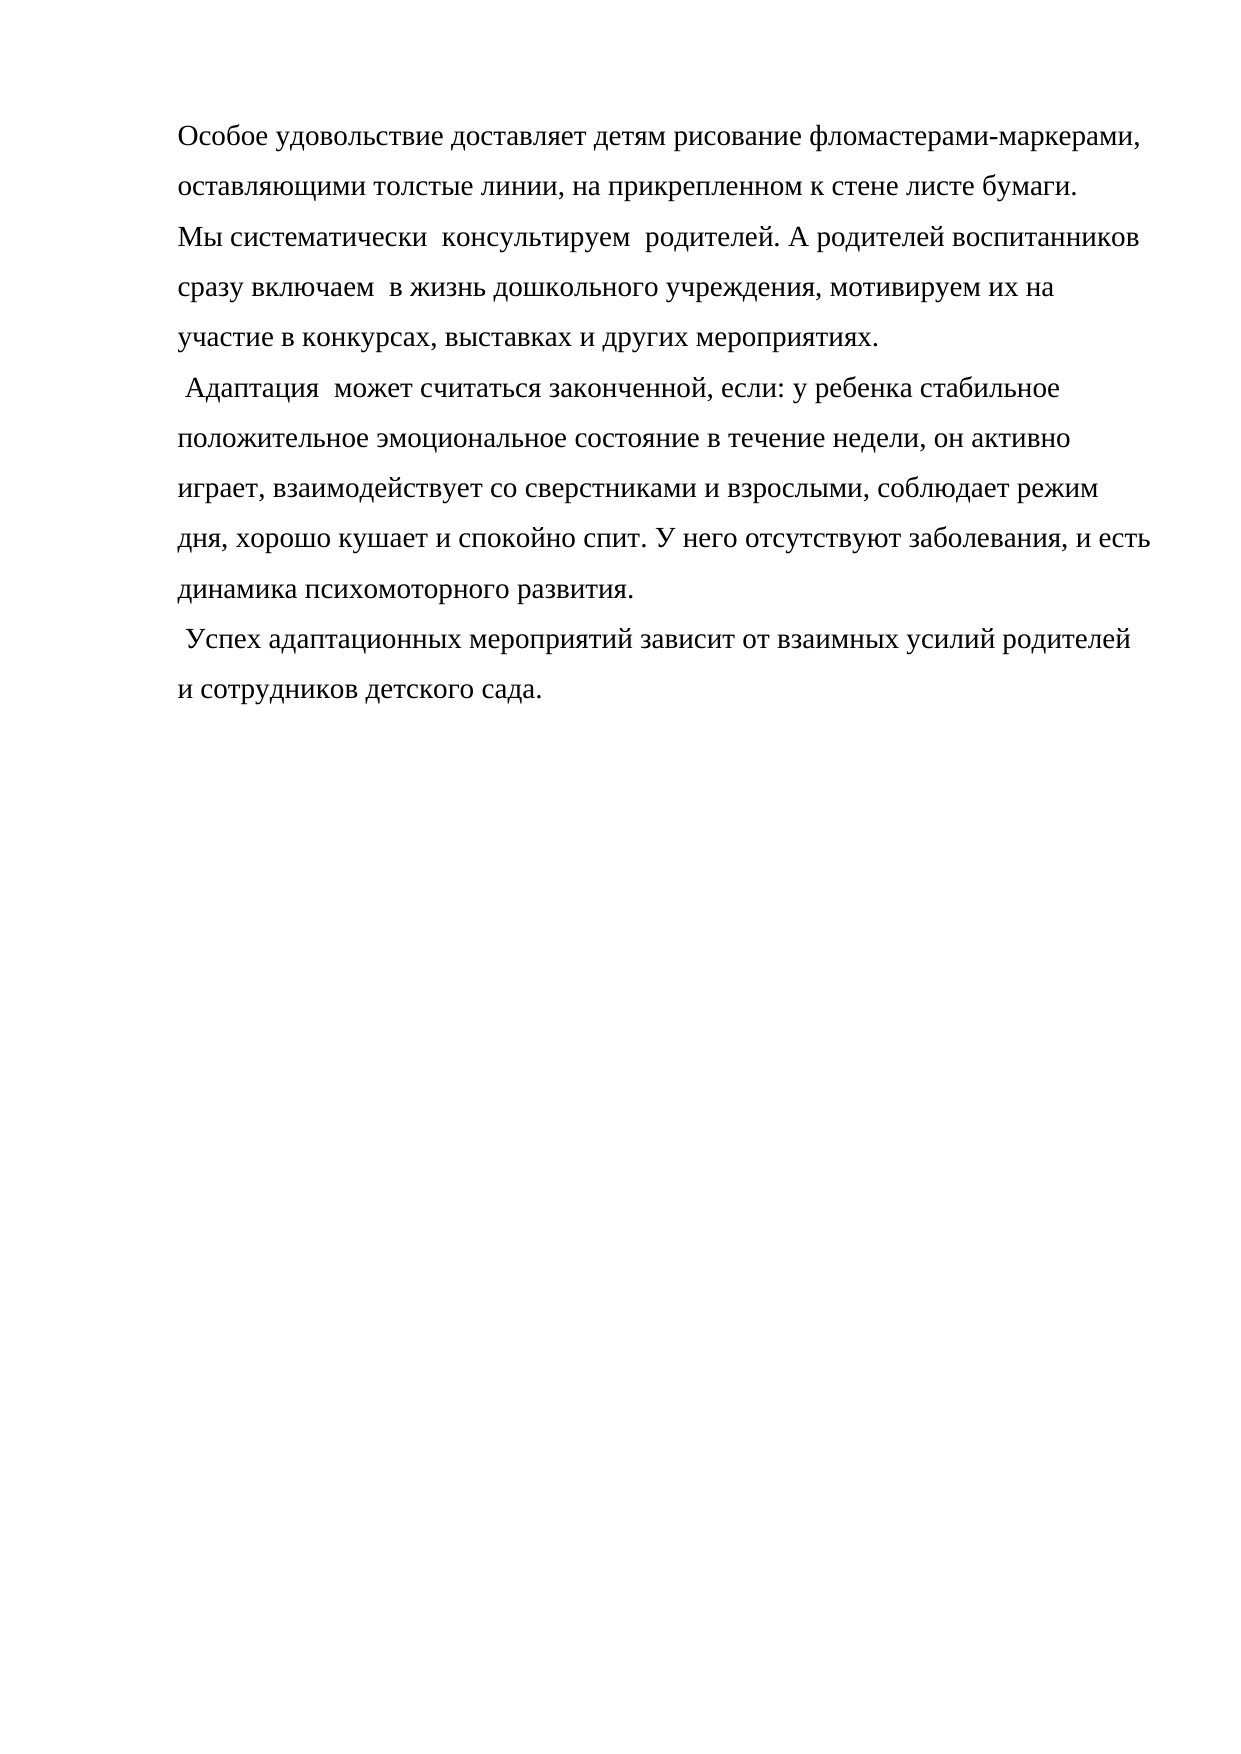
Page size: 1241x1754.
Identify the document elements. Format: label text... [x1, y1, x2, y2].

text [177, 118, 1152, 202]
text Адаптация может считаться законченной, если: у ребенка стабильное положительное эмоциональное состояние в течение недели, он активно играет, взаимодействует со сверстниками и взрослыми, соблюдает режим дня, хорошо кушает и спокойно спит. У него отсутствуют заболевания, и есть динамика психомоторного развития. [177, 370, 1152, 604]
text Успех адаптационных мероприятий зависит от взаимных усилий родителей и сотрудников детского сада. [177, 621, 1152, 705]
text Мы систематически консультируем родителей. А родителей воспитанников сразу включаем в жизнь дошкольного учреждения, мотивируем их на участие в конкурсах, выставках и других мероприятиях. [177, 219, 1152, 353]
